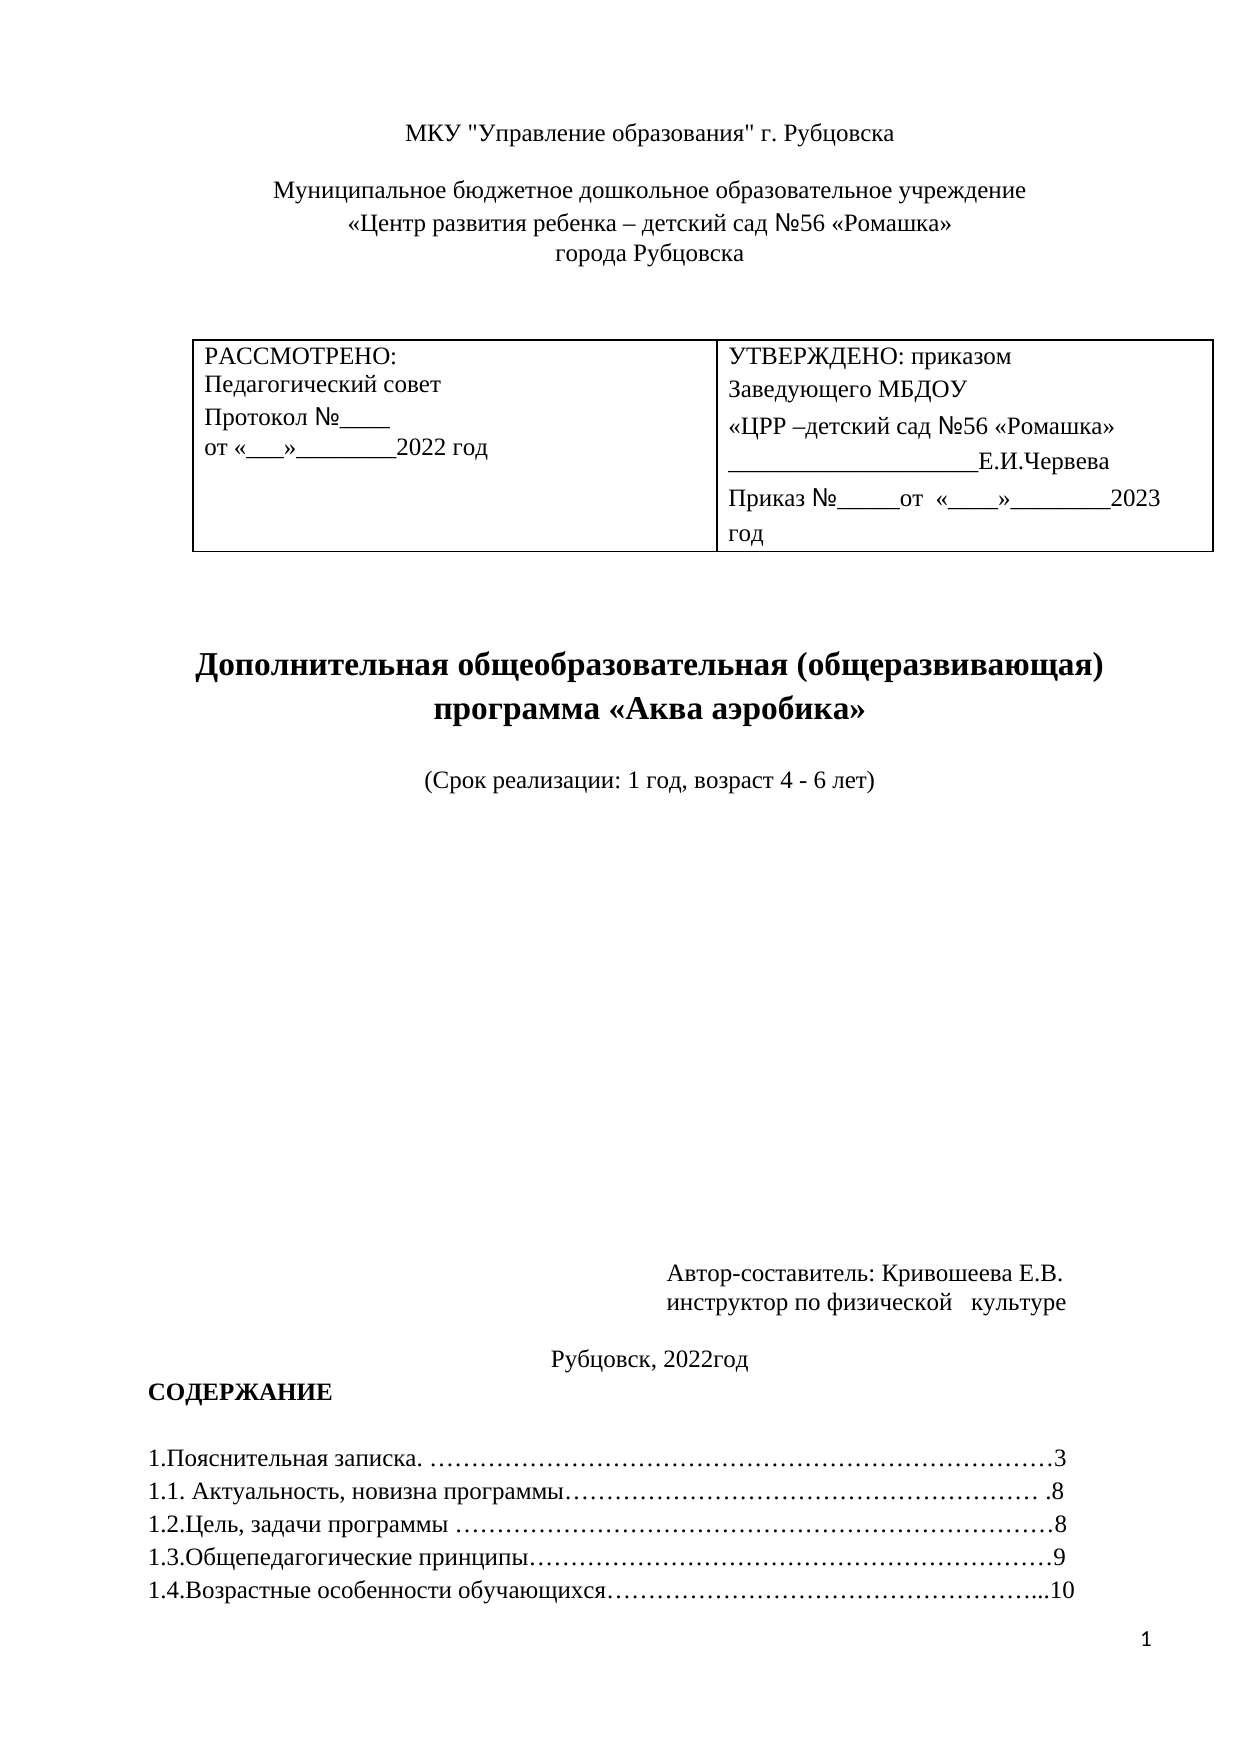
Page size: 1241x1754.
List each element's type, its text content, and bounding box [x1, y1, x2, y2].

text 1.3.Общепедагогические принципы………………………………………………………9 [148, 1542, 1152, 1571]
text Автор-составитель: Кривошеева Е.В. [148, 1258, 1152, 1287]
text СОДЕРЖАНИЕ [148, 1377, 1152, 1406]
table_header РАССМОТРЕНО: Педагогический совет Протокол №____ от «___»________2022 год [194, 341, 716, 551]
text Рубцовск, 2022год [148, 1344, 1152, 1373]
text инструктор по физической культуре [148, 1287, 1152, 1315]
text 1.4.Возрастные особенности обучающихся……………………………………………...10 [148, 1575, 1152, 1604]
table_header УТВЕРЖДЕНО: приказом Заведующего МБДОУ «ЦРР –детский сад №56 «Ромашка» ____________________Е.И.Червева Приказ №_____от «____»________2023 год [718, 341, 1212, 551]
text Муниципальное бюджетное дошкольное образовательное учреждение «Центр развития ребенка – детский сад №56 «Ромашка» города Рубцовска [148, 176, 1152, 267]
text Дополнительная общеобразовательная (общеразвивающая) программа «Аква аэробика» [148, 644, 1152, 727]
text 1.1. Актуальность, новизна программы………………………………………………… .8 [148, 1476, 1152, 1505]
text 1.2.Цель, задачи программы ………………………………………………………………8 [148, 1509, 1152, 1538]
text 1.Пояснительная записка. …………………………………………………………………3 [148, 1443, 1152, 1472]
text МКУ "Управление образования" г. Рубцовска [148, 118, 1152, 147]
text (Срок реализации: 1 год, возраст 4 - 6 лет) [148, 766, 1152, 794]
